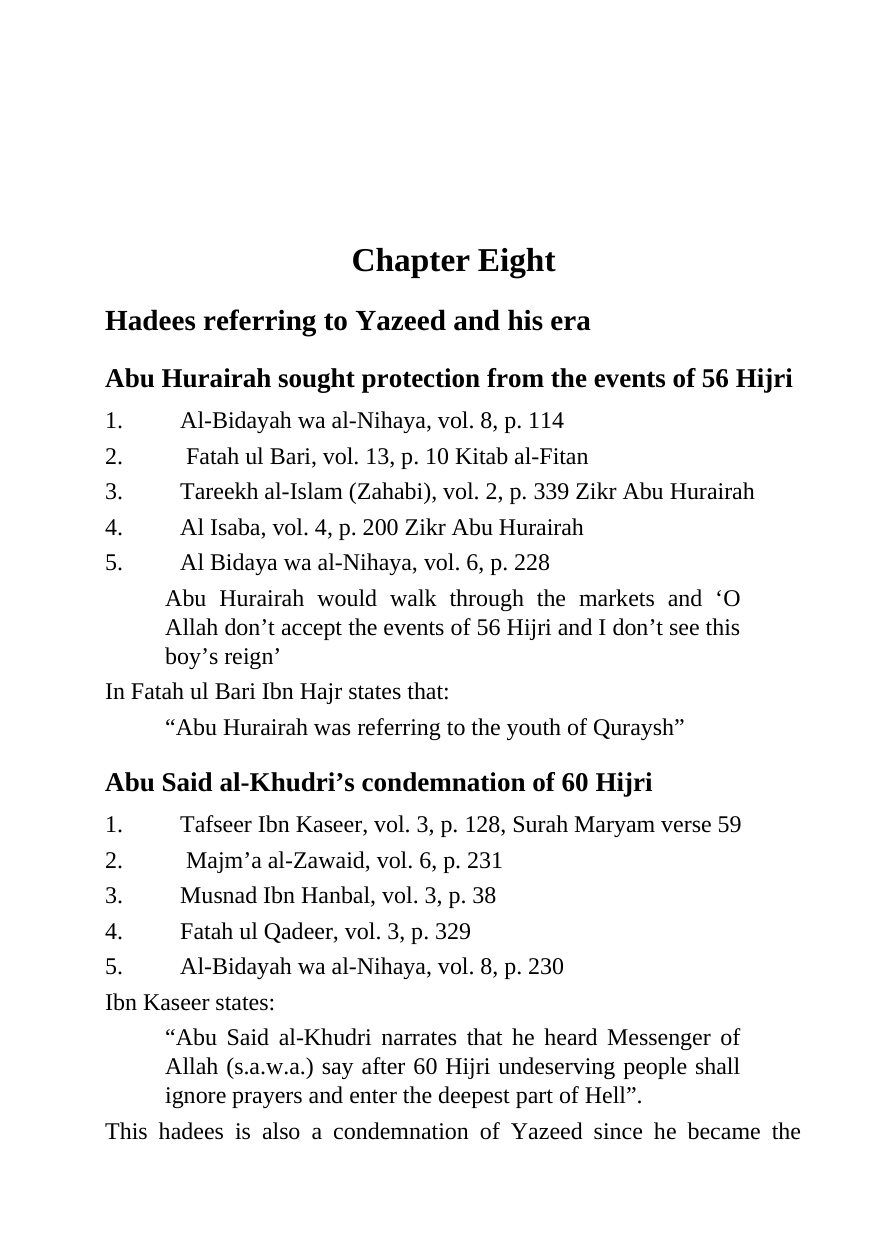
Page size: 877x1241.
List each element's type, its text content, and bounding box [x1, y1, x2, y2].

text 1. Tafseer Ibn Kaseer, vol. 3, p. 128, Surah Maryam verse 59 [105, 809, 802, 839]
text Abu Hurairah would walk through the markets and ‘O Allah don’t accept the events of 56 Hijri and I don’t see this boy’s reign’ [165, 583, 742, 670]
text “Abu Said al-Khudri narrates that he heard Messenger of Allah (s.a.w.a.) say after 60 Hijri undeserving people shall ignore prayers and enter the deepest part of Hell”. [165, 1022, 742, 1109]
text 5. Al-Bidayah wa al-Nihaya, vol. 8, p. 230 [105, 951, 802, 980]
text “Abu Hurairah was referring to the youth of Quraysh” [165, 712, 742, 741]
text In Fatah ul Bari Ibn Hajr states that: [105, 676, 802, 706]
subtitle Abu Hurairah sought protection from the events of 56 Hijri [105, 362, 802, 393]
text 4. Al Isaba, vol. 4, p. 200 Zikr Abu Hurairah [105, 512, 802, 541]
text 2. Fatah ul Bari, vol. 13, p. 10 Kitab al-Fitan [105, 441, 802, 470]
subtitle Hadees referring to Yazeed and his era [105, 303, 802, 337]
text 4. Fatah ul Qadeer, vol. 3, p. 329 [105, 916, 802, 945]
text Ibn Kaseer states: [105, 987, 802, 1016]
text 2. Majm’a al-Zawaid, vol. 6, p. 231 [105, 845, 802, 874]
subtitle Abu Said al-Khudri’s condemnation of 60 Hijri [105, 766, 802, 797]
text 3. Tareekh al-Islam (Zahabi), vol. 2, p. 339 Zikr Abu Hurairah [105, 476, 802, 506]
text 3. Musnad Ibn Hanbal, vol. 3, p. 38 [105, 880, 802, 909]
text 5. Al Bidaya wa al-Nihaya, vol. 6, p. 228 [105, 547, 802, 576]
subtitle Chapter Eight [105, 240, 802, 278]
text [105, 1116, 802, 1145]
text 1. Al-Bidayah wa al-Nihaya, vol. 8, p. 114 [105, 406, 802, 435]
